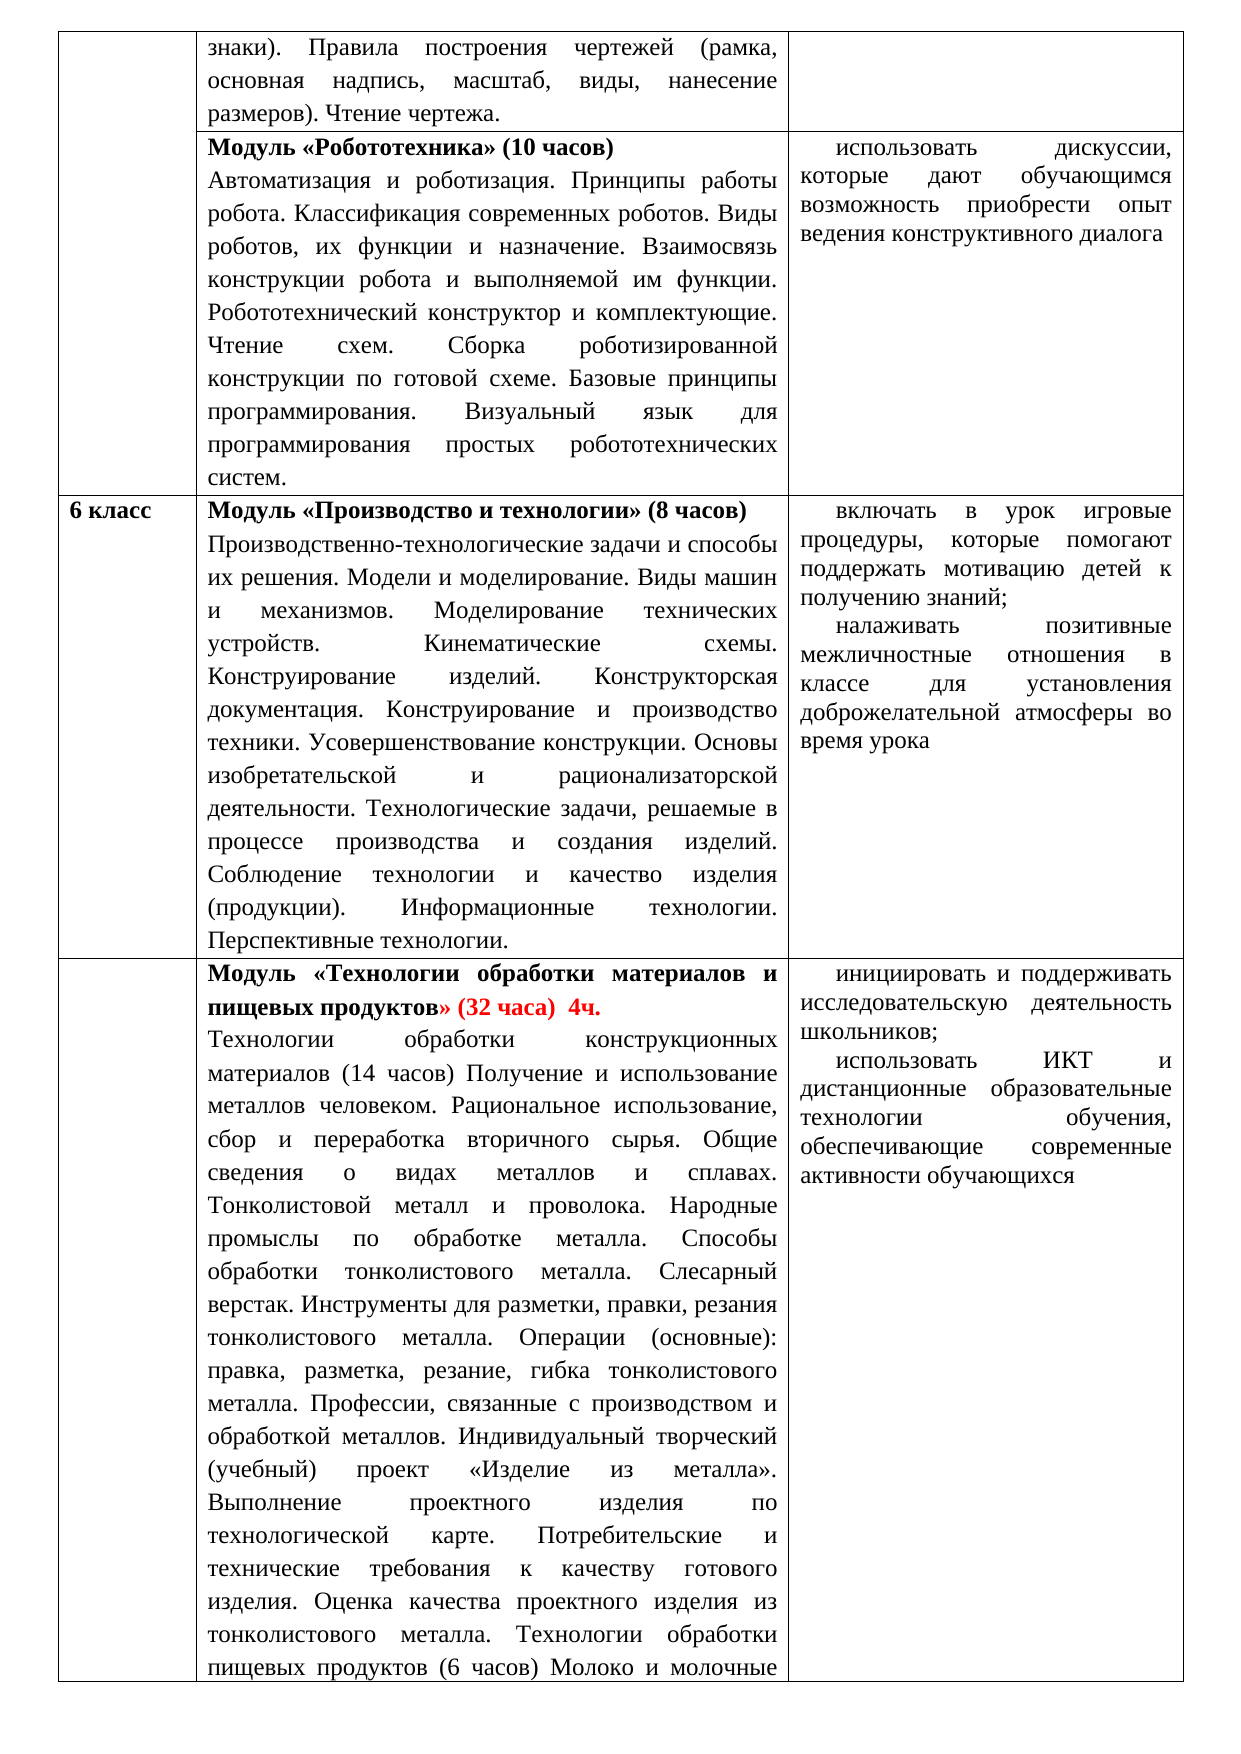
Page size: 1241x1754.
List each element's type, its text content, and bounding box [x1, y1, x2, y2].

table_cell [197, 959, 788, 1681]
table_cell Модуль «Производство и технологии» (8 часов) Производственно-технологические задачи и способы их решения. Модели и моделирование. Виды машин и механизмов. Моделирование технических устройств. Кинематические схемы. Конструирование изделий. Конструкторская документация. Конструирование и производство техники. Усовершенствование конструкции. Основы изобретательской и рационализаторской деятельности. Технологические задачи, решаемые в процессе производства и создания изделий. Соблюдение технологии и качество изделия (продукции). Информационные технологии. Перспективные технологии. [197, 496, 788, 957]
table_cell [59, 32, 196, 494]
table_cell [197, 32, 788, 131]
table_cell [789, 32, 1183, 131]
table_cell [789, 959, 1183, 1681]
table_cell включать в урок игровые процедуры, которые помогают поддержать мотивацию детей к получению знаний; налаживать позитивные межличностные отношения в классе для установления доброжелательной атмосферы во время урока [789, 496, 1183, 957]
table_cell 6 класс [59, 496, 196, 957]
table_cell использовать дискуссии, которые дают обучающимся возможность приобрести опыт ведения конструктивного диалога [789, 132, 1183, 494]
table_cell Модуль «Робототехника» (10 часов) Автоматизация и роботизация. Принципы работы робота. Классификация современных роботов. Виды роботов, их функции и назначение. Взаимосвязь конструкции робота и выполняемой им функции. Робототехнический конструктор и комплектующие. Чтение схем. Сборка роботизированной конструкции по готовой схеме. Базовые принципы программирования. Визуальный язык для программирования простых робототехнических систем. [197, 132, 788, 494]
table_cell [59, 959, 196, 1681]
